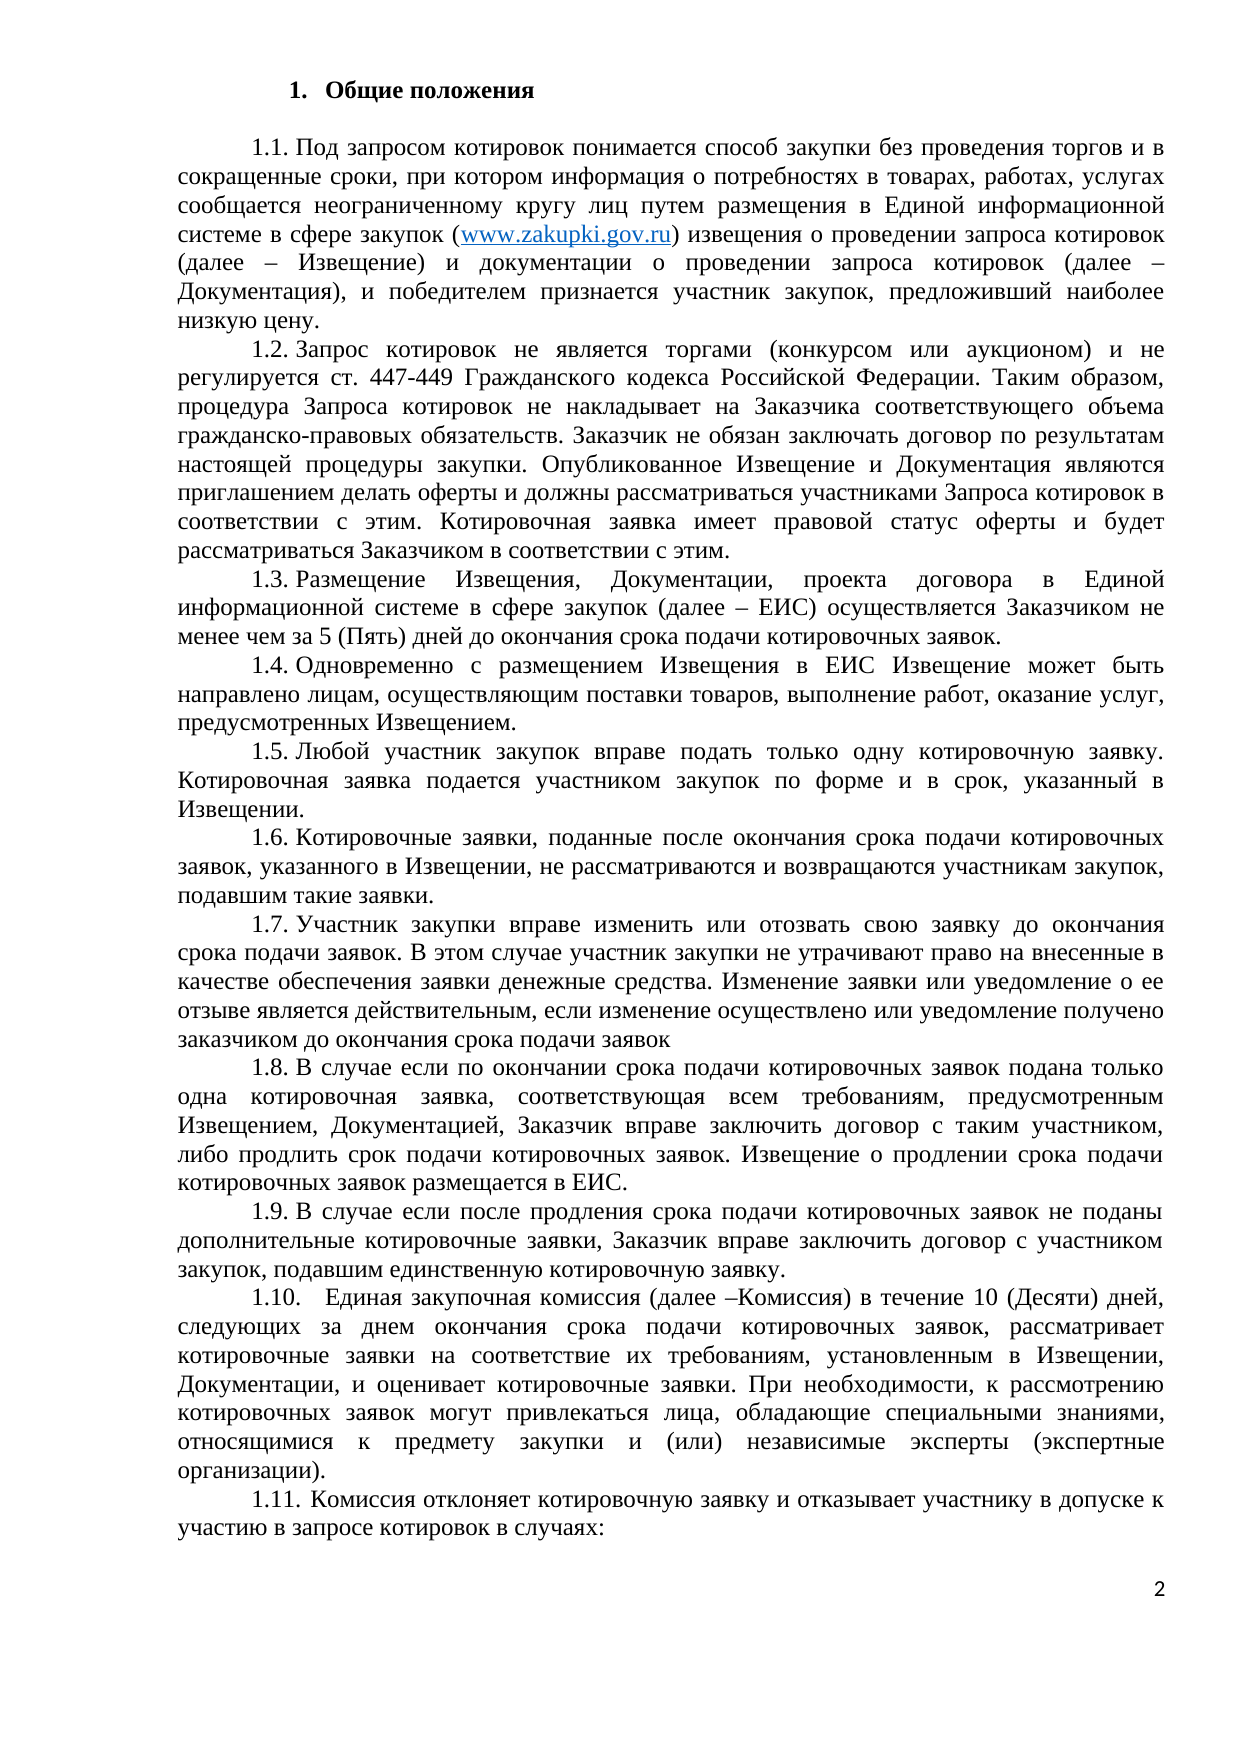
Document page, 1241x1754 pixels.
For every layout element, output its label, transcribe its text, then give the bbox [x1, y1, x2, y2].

list Одновременно с размещением Извещения в ЕИС Извещение может быть направлено лицам, осуществляющим поставки товаров, выполнение работ, оказание услуг, предусмотренных Извещением. [177, 650, 1165, 736]
list Участник закупки вправе изменить или отозвать свою заявку до окончания срока подачи заявок. В этом случае участник закупки не утрачивают право на внесенные в качестве обеспечения заявки денежные средства. Изменение заявки или уведомление о ее отзыве является действительным, если изменение осуществлено или уведомление получено заказчиком до окончания срока подачи заявок [177, 909, 1165, 1052]
list Запрос котировок не является торгами (конкурсом или аукционом) и не регулируется ст. 447-449 Гражданского кодекса Российской Федерации. Таким образом, процедура Запроса котировок не накладывает на Заказчика соответствующего объема гражданско-правовых обязательств. Заказчик не обязан заключать договор по результатам настоящей процедуры закупки. Опубликованное Извещение и Документация являются приглашением делать оферты и должны рассматриваться участниками Запроса котировок в соответствии с этим. Котировочная заявка имеет правовой статус оферты и будет рассматриваться Заказчиком в соответствии с этим. [177, 334, 1165, 564]
list Размещение Извещения, Документации, проекта договора в Единой информационной системе в сфере закупок (далее – ЕИС) осуществляется Заказчиком не менее чем за 5 (Пять) дней до окончания срока подачи котировочных заявок. [177, 564, 1165, 650]
list В случае если по окончании срока подачи котировочных заявок подана только одна котировочная заявка, соответствующая всем требованиям, предусмотренным Извещением, Документацией, Заказчик вправе заключить договор с таким участником, либо продлить срок подачи котировочных заявок. Извещение о продлении срока подачи котировочных заявок размещается в ЕИС. [177, 1052, 1164, 1196]
list Общие положения [252, 75, 1165, 104]
list Единая закупочная комиссия (далее –Комиссия) в течение 10 (Десяти) дней, следующих за днем окончания срока подачи котировочных заявок, рассматривает котировочные заявки на соответствие их требованиям, установленным в Извещении, Документации, и оценивает котировочные заявки. При необходимости, к рассмотрению котировочных заявок могут привлекаться лица, обладающие специальными знаниями, относящимися к предмету закупки и (или) независимые эксперты (экспертные организации). [177, 1282, 1165, 1484]
list Любой участник закупок вправе подать только одну котировочную заявку. Котировочная заявка подается участником закупок по форме и в срок, указанный в Извещении. [177, 736, 1165, 822]
list Под запросом котировок понимается способ закупки без проведения торгов и в сокращенные сроки, при котором информация о потребностях в товарах, работах, услугах сообщается неограниченному кругу лиц путем размещения в Единой информационной системе в сфере закупок (www.zakupki.gov.ru) извещения о проведении запроса котировок (далее – Извещение) и документации о проведении запроса котировок (далее – Документация), и победителем признается участник закупок, предложивший наиболее низкую цену. [177, 132, 1165, 334]
list Котировочные заявки, поданные после окончания срока подачи котировочных заявок, указанного в Извещении, не рассматриваются и возвращаются участникам закупок, подавшим такие заявки. [177, 822, 1165, 909]
list Комиссия отклоняет котировочную заявку и отказывает участнику в допуске к участию в запросе котировок в случаях: [177, 1484, 1165, 1541]
list В случае если после продления срока подачи котировочных заявок не поданы дополнительные котировочные заявки, Заказчик вправе заключить договор с участником закупок, подавшим единственную котировочную заявку. [177, 1196, 1164, 1282]
